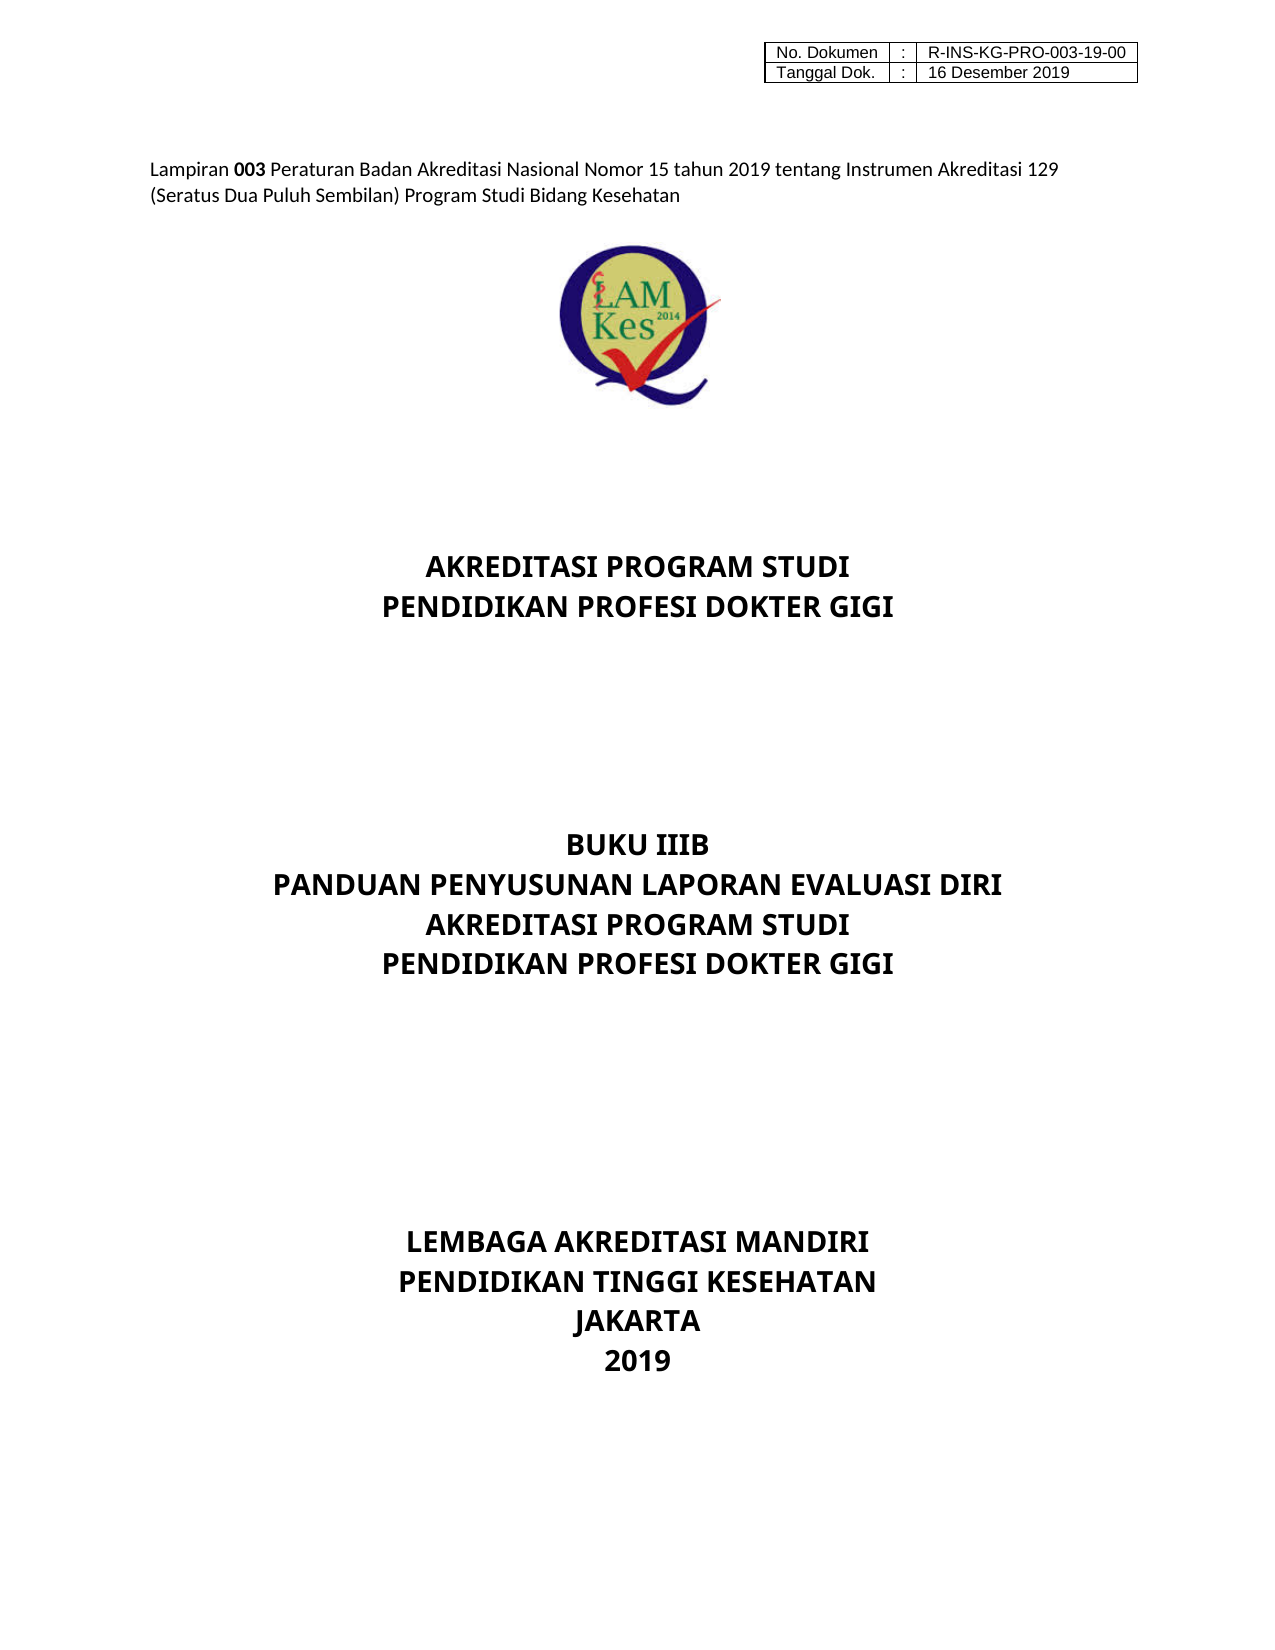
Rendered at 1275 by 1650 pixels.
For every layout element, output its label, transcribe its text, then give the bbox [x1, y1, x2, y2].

text PENDIDIKAN PROFESI DOKTER GIGI [150, 586, 1125, 626]
text BUKU IIIB [150, 824, 1125, 864]
text Lampiran 003 Peraturan Badan Akreditasi Nasional Nomor 15 tahun 2019 tentang Instrumen Akreditasi 129 (Seratus Dua Puluh Sembilan) Program Studi Bidang Kesehatan [150, 156, 1125, 207]
picture [551, 242, 721, 409]
text LEMBAGA AKREDITASI MANDIRI [150, 1221, 1125, 1261]
text AKREDITASI PROGRAM STUDI [150, 904, 1125, 943]
text 2019 [150, 1340, 1125, 1380]
text PENDIDIKAN TINGGI KESEHATAN [150, 1261, 1125, 1301]
text PENDIDIKAN PROFESI DOKTER GIGI [150, 943, 1125, 983]
text AKREDITASI PROGRAM STUDI [150, 547, 1125, 586]
text JAKARTA [150, 1301, 1125, 1340]
text PANDUAN PENYUSUNAN LAPORAN EVALUASI DIRI [150, 864, 1125, 904]
